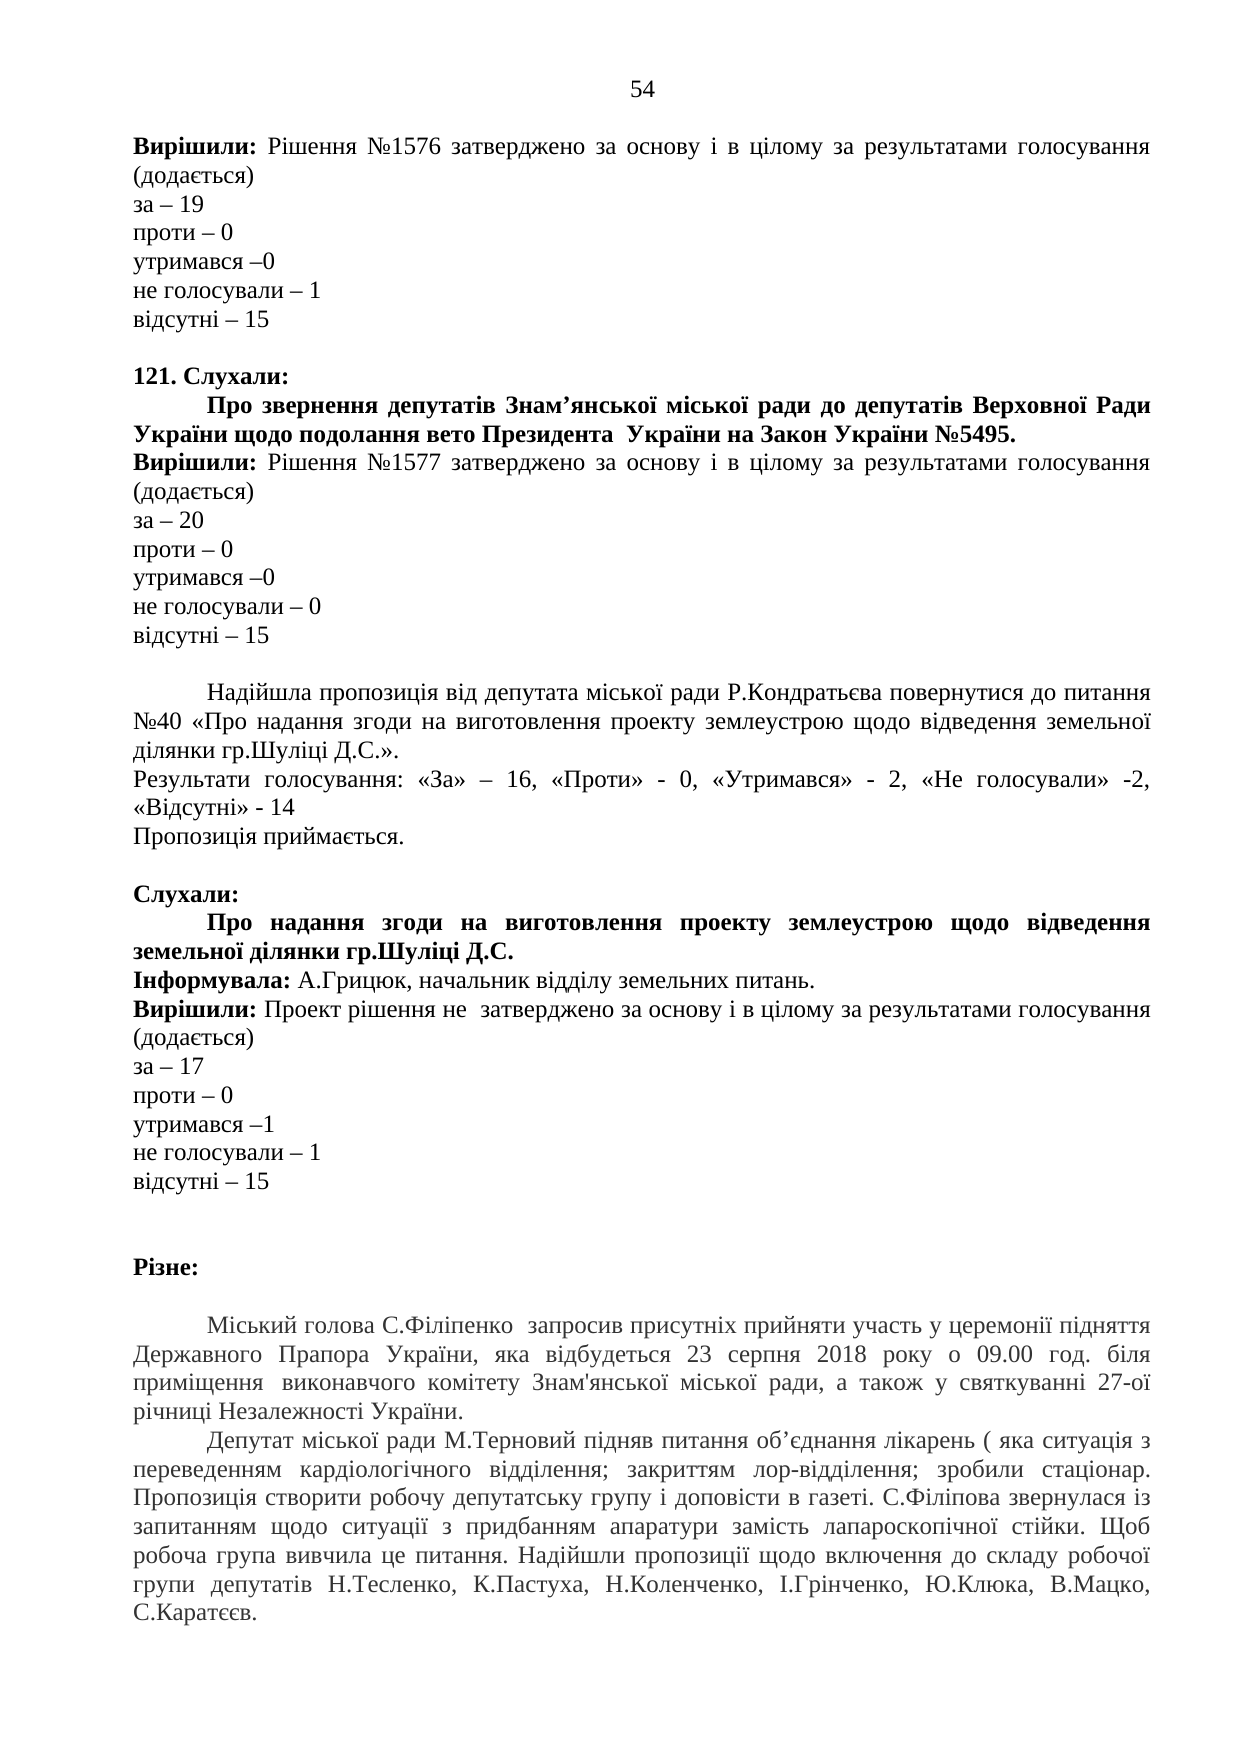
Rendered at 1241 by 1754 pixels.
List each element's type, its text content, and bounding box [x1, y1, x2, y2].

text Вирішили: Проект рішення не затверджено за основу і в цілому за результатами голосування (додається) [133, 994, 1152, 1051]
text утримався –1 [133, 1109, 1152, 1137]
text за – 17 [133, 1051, 1152, 1080]
text Про надання згоди на виготовлення проекту землеустрою щодо відведення земельної ділянки гр.Шуліці Д.С. [133, 907, 1152, 965]
text не голосували – 0 [133, 591, 1152, 620]
text проти – 0 [133, 1080, 1152, 1109]
text проти – 0 [133, 217, 1152, 246]
text Слухали: [133, 879, 1152, 907]
text 121. Слухали: [133, 361, 1152, 390]
text за – 19 [133, 189, 1152, 217]
text Пропозиція приймається. [133, 821, 1152, 850]
text Вирішили: Рішення №1576 затверджено за основу і в цілому за результатами голосування (додається) [133, 131, 1152, 189]
text утримався –0 [133, 562, 1152, 591]
text проти – 0 [133, 534, 1152, 562]
text відсутні – 15 [133, 1166, 1152, 1195]
text Про звернення депутатів Знам’янської міської ради до депутатів Верховної Ради України щодо подолання вето Президента України на Закон України №5495. [133, 390, 1152, 447]
text Результати голосування: «За» – 16, «Проти» - 0, «Утримався» - 2, «Не голосували» -2, «Відсутні» - 14 [133, 764, 1152, 821]
text Інформувала: А.Грицюк, начальник відділу земельних питань. [133, 965, 1152, 994]
text за – 20 [133, 505, 1152, 534]
text Міський голова С.Філіпенко запросив присутніх прийняти участь у церемонії підняття Державного Прапора України, яка відбудеться 23 серпня 2018 року о 09.00 год. біля приміщення виконавчого комітету Знам'янської міської ради, а також у святкуванні 27-ої річниці Незалежності України. [133, 1310, 1152, 1425]
text Депутат міської ради М.Терновий підняв питання об’єднання лікарень ( яка ситуація з переведенням кардіологічного відділення; закриттям лор-відділення; зробили стаціонар. Пропозиція створити робочу депутатську групу і доповісти в газеті. С.Філіпова звернулася із запитанням щодо ситуації з придбанням апаратури замість лапароскопічної стійки. Щоб робоча група вивчила це питання. Надійшли пропозиції щодо включення до складу робочої групи депутатів Н.Тесленко, К.Пастуха, Н.Коленченко, І.Грінченко, Ю.Клюка, В.Мацко, С.Каратєєв. [133, 1425, 1152, 1626]
text відсутні – 15 [133, 304, 1152, 332]
text не голосували – 1 [133, 275, 1152, 304]
text відсутні – 15 [133, 620, 1152, 649]
text Надійшла пропозиція від депутата міської ради Р.Кондратьєва повернутися до питання №40 «Про надання згоди на виготовлення проекту землеустрою щодо відведення земельної ділянки гр.Шуліці Д.С.». [133, 677, 1152, 764]
text утримався –0 [133, 246, 1152, 275]
text не голосували – 1 [133, 1137, 1152, 1166]
text Вирішили: Рішення №1577 затверджено за основу і в цілому за результатами голосування (додається) [133, 447, 1152, 505]
text Різне: [133, 1252, 1152, 1281]
